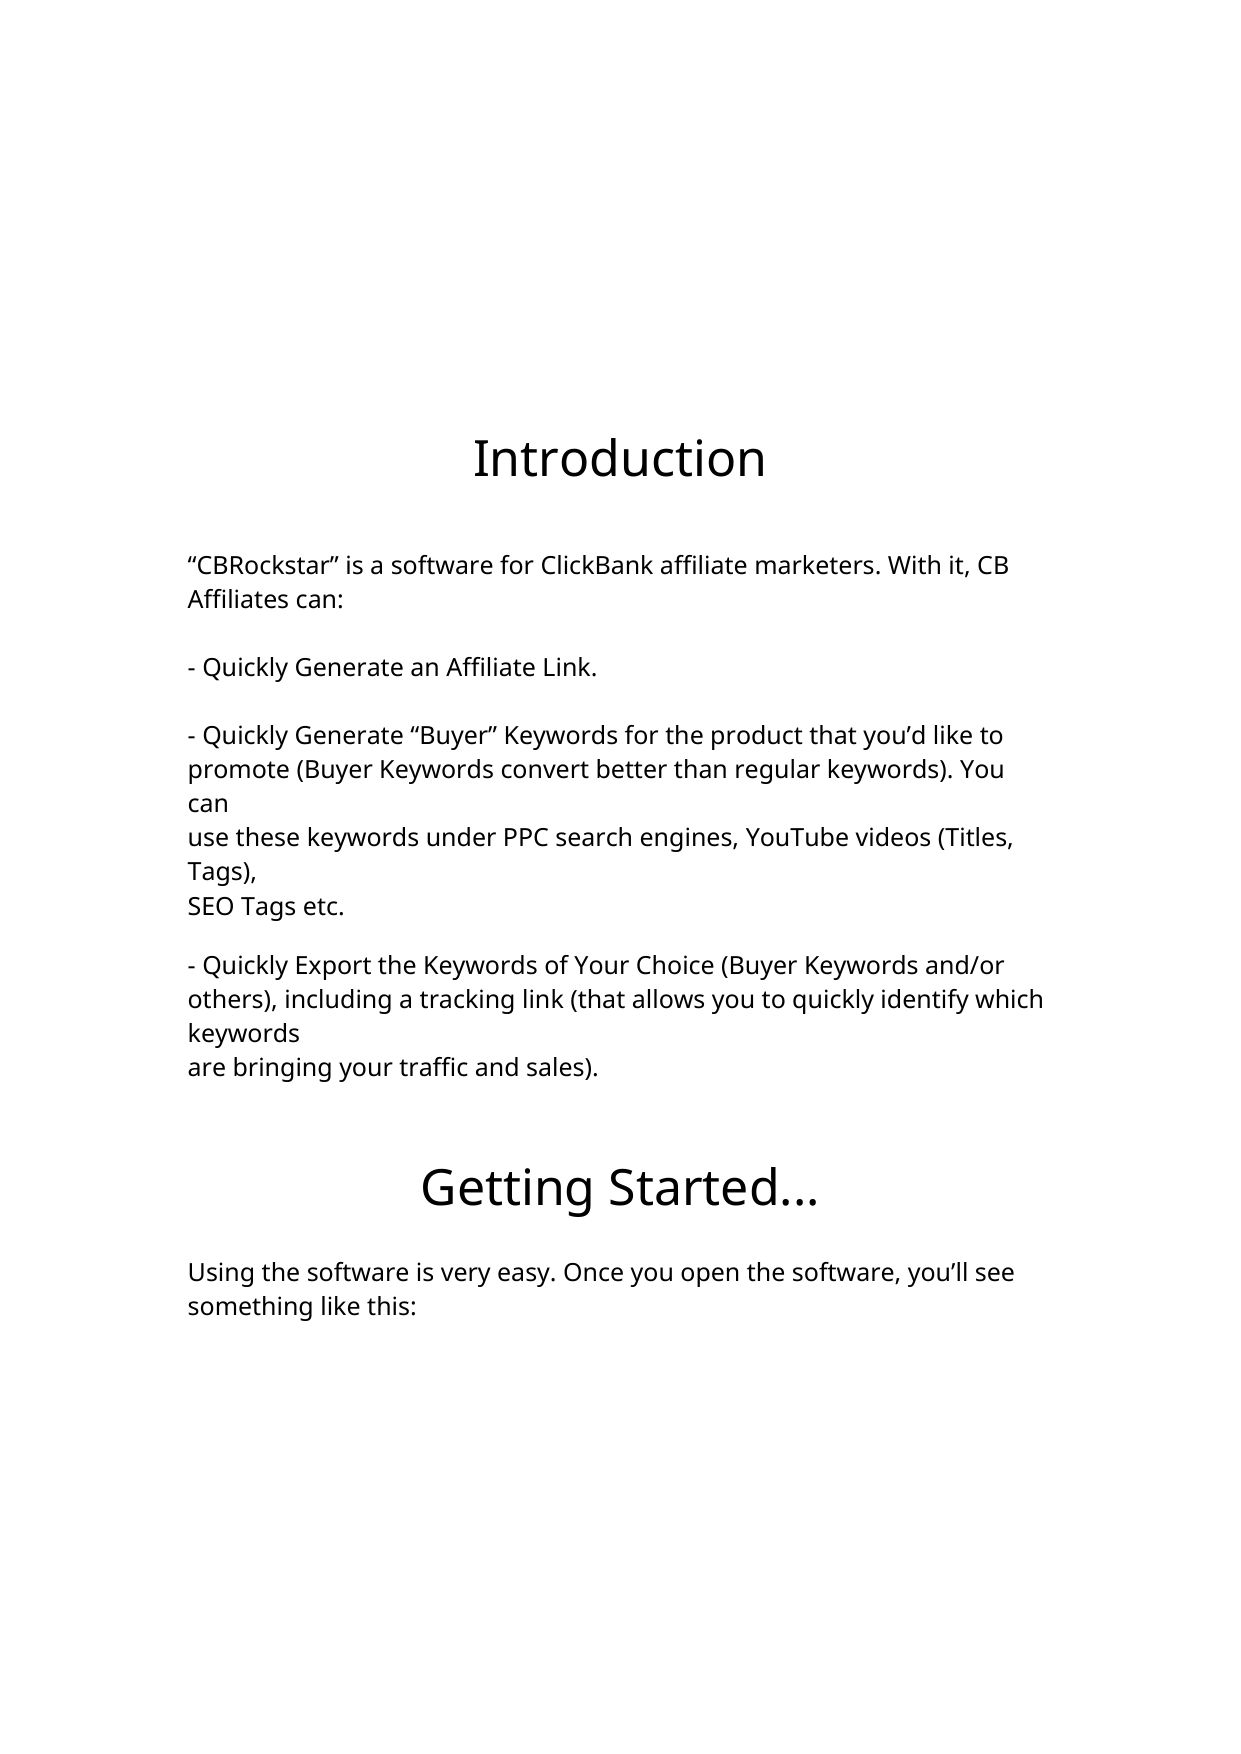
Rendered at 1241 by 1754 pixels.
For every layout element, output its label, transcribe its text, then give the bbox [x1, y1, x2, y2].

title Introduction [187, 422, 1053, 491]
text Using the software is very easy. Once you open the software, you’ll see something like this: [187, 1254, 1053, 1322]
text - Quickly Export the Keywords of Your Choice (Buyer Keywords and/or others), including a tracking link (that allows you to quickly identify which keywords are bringing your traffic and sales). [187, 948, 1053, 1084]
text Affiliates can: [187, 582, 1053, 616]
text - Quickly Generate “Buyer” Keywords for the product that you’d like to promote (Buyer Keywords convert better than regular keywords). You can use these keywords under PPC search engines, YouTube videos (Titles, Tags), SEO Tags etc. [187, 718, 1053, 948]
text “CBRockstar” is a software for ClickBank affiliate marketers. With it, CB [187, 547, 1053, 582]
text - Quickly Generate an Affiliate Link. [187, 650, 1053, 684]
title Getting Started... [187, 1152, 1053, 1220]
